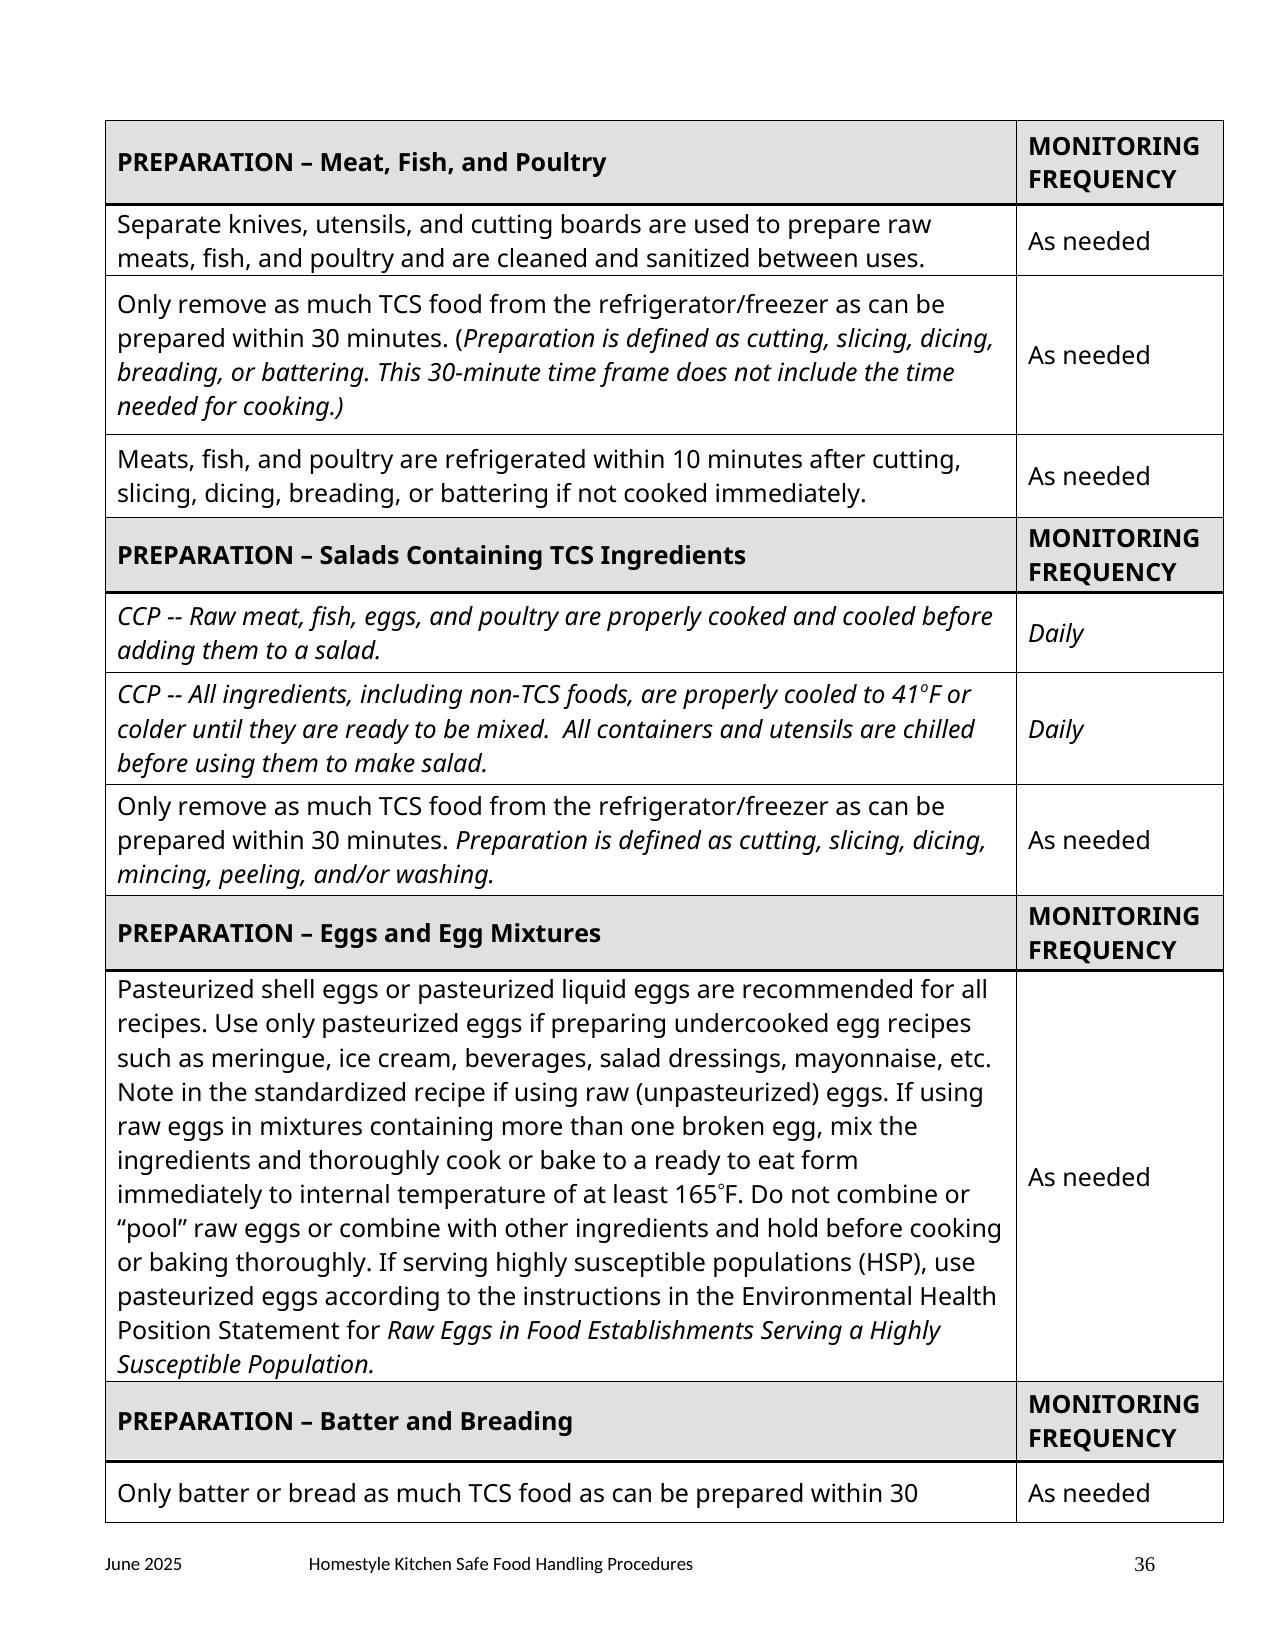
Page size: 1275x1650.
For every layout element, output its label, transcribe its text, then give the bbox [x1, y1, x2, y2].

table_cell PREPARATION – Salads Containing TCS Ingredients [106, 518, 1016, 591]
table_cell MONITORING FREQUENCY [1017, 1382, 1223, 1459]
table_cell As needed [1017, 1463, 1223, 1522]
table_cell PREPARATION – Meat, Fish, and Poultry [106, 121, 1016, 203]
table_cell Separate knives, utensils, and cutting boards are used to prepare raw meats, fish, and poultry and are cleaned and sanitized between uses. [106, 206, 1016, 275]
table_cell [106, 1463, 1016, 1522]
table_cell As needed [1017, 276, 1223, 433]
table_cell Daily [1017, 673, 1223, 783]
table_cell As needed [1017, 972, 1223, 1381]
table_cell CCP -- Raw meat, fish, eggs, and poultry are properly cooked and cooled before adding them to a salad. [106, 594, 1016, 672]
table_cell Meats, fish, and poultry are refrigerated within 10 minutes after cutting, slicing, dicing, breading, or battering if not cooked immediately. [106, 435, 1016, 517]
table_cell MONITORING FREQUENCY [1017, 896, 1223, 969]
table_cell Only remove as much TCS food from the refrigerator/freezer as can be prepared within 30 minutes. (Preparation is defined as cutting, slicing, dicing, breading, or battering. This 30-minute time frame does not include the time needed for cooking.) [106, 276, 1016, 433]
table_cell As needed [1017, 206, 1223, 275]
table_cell Only remove as much TCS food from the refrigerator/freezer as can be prepared within 30 minutes. Preparation is defined as cutting, slicing, dicing, mincing, peeling, and/or washing. [106, 785, 1016, 895]
table_cell MONITORING FREQUENCY [1017, 518, 1223, 591]
table_cell As needed [1017, 785, 1223, 895]
table_cell Daily [1017, 594, 1223, 672]
table_cell MONITORING FREQUENCY [1017, 121, 1223, 203]
table_cell Pasteurized shell eggs or pasteurized liquid eggs are recommended for all recipes. Use only pasteurized eggs if preparing undercooked egg recipes such as meringue, ice cream, beverages, salad dressings, mayonnaise, etc. Note in the standardized recipe if using raw (unpasteurized) eggs. If using raw eggs in mixtures containing more than one broken egg, mix the ingredients and thoroughly cook or bake to a ready to eat form immediately to internal temperature of at least 165F. Do not combine or “pool” raw eggs or combine with other ingredients and hold before cooking or baking thoroughly. If serving highly susceptible populations (HSP), use pasteurized eggs according to the instructions in the Environmental Health Position Statement for Raw Eggs in Food Establishments Serving a Highly Susceptible Population. [106, 972, 1016, 1381]
table_cell PREPARATION – Eggs and Egg Mixtures [106, 896, 1016, 969]
table_cell PREPARATION – Batter and Breading [106, 1382, 1016, 1459]
table_cell CCP -- All ingredients, including non-TCS foods, are properly cooled to 41oF or colder until they are ready to be mixed. All containers and utensils are chilled before using them to make salad. [106, 673, 1016, 783]
table_cell As needed [1017, 435, 1223, 517]
